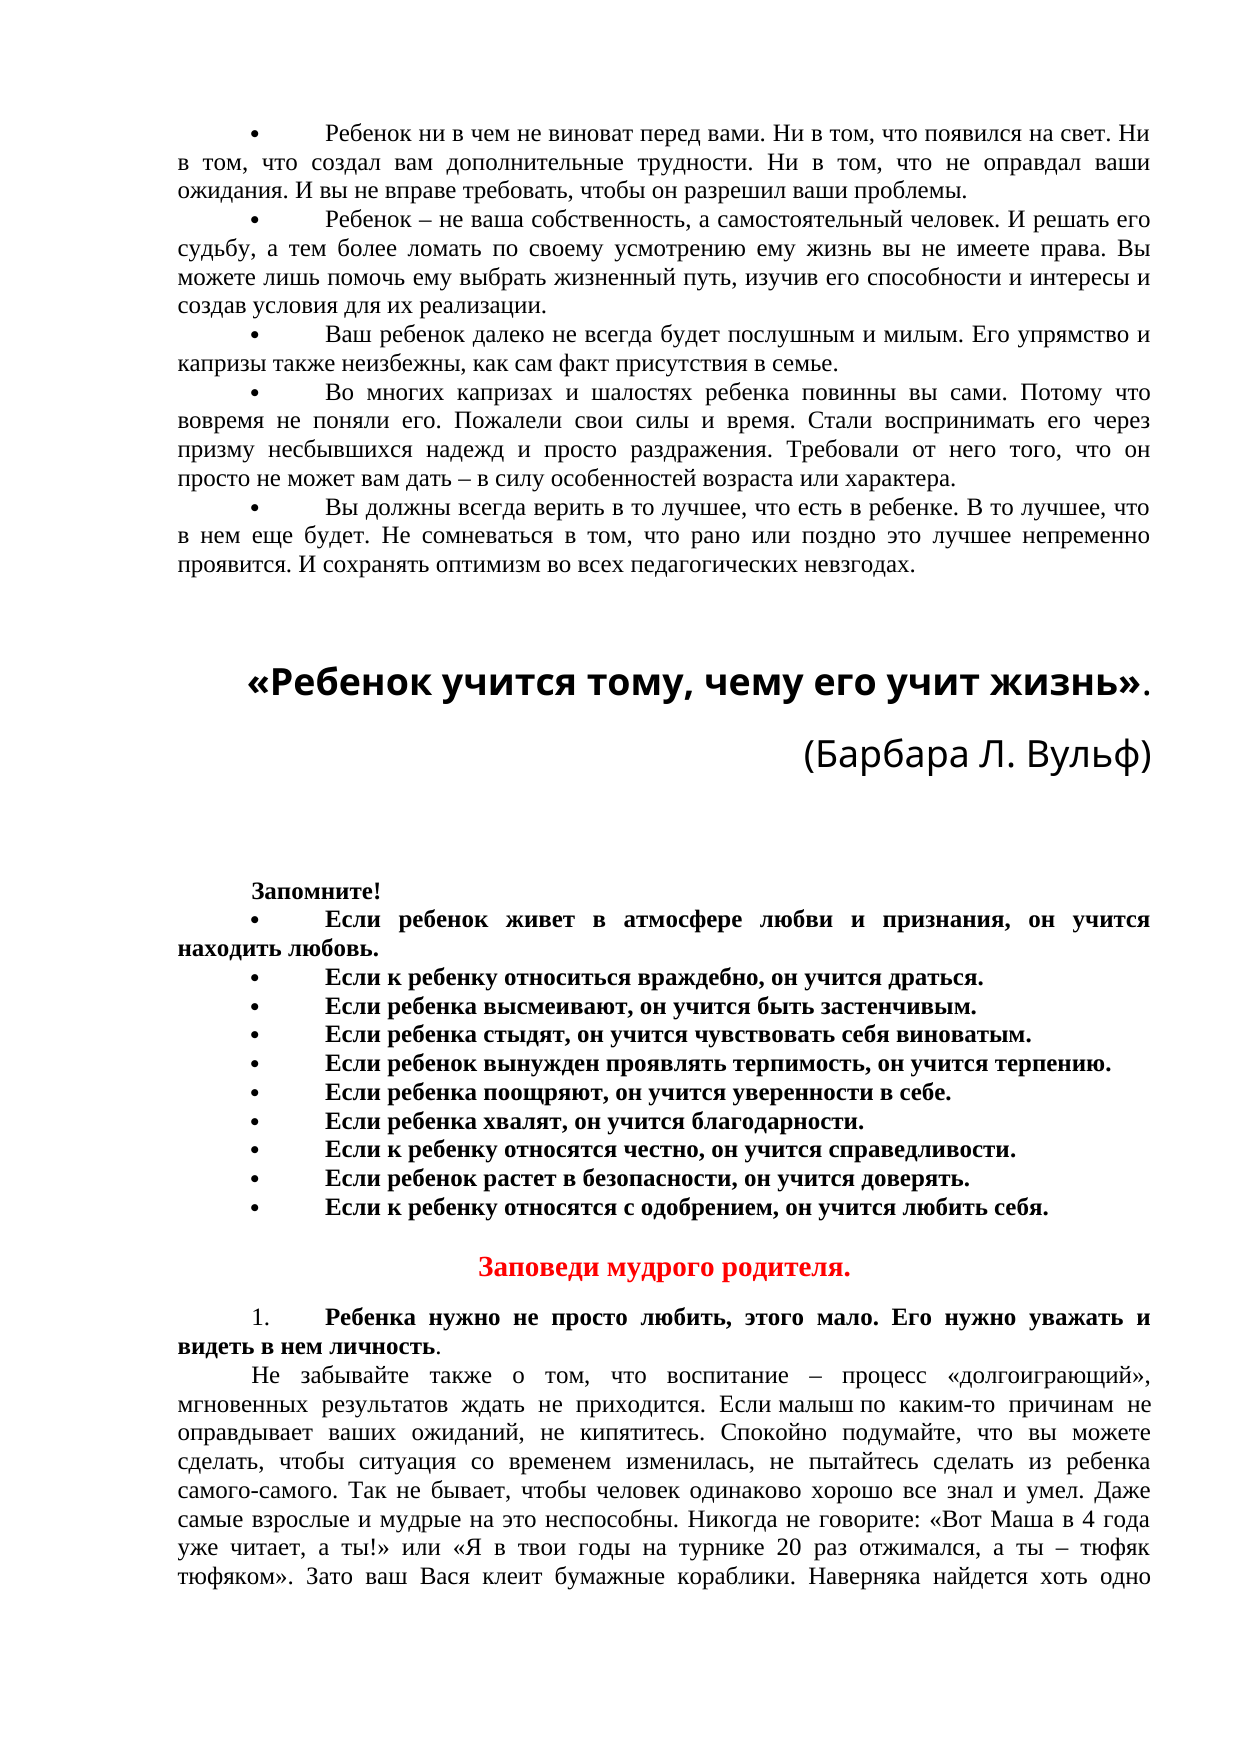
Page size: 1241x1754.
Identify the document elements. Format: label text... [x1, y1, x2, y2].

list Если ребенок живет в атмосфере любви и признания, он учится находить любовь. [177, 904, 1152, 962]
list Ваш ребенок далеко не всегда будет послушным и милым. Его упрямство и капризы также неизбежны, как сам факт присутствия в семье. [177, 319, 1152, 377]
list Если к ребенку относиться враждебно, он учится драться. [177, 962, 1152, 991]
list Если ребенка высмеивают, он учится быть застенчивым. [177, 991, 1152, 1019]
list Если ребенка поощряют, он учится уверенности в себе. [177, 1077, 1152, 1106]
text Заповеди мудрого родителя. [177, 1249, 1152, 1283]
list Во многих капризах и шалостях ребенка повинны вы сами. Потому что вовремя не поняли его. Пожалели свои силы и время. Стали воспринимать его через призму несбывшихся надежд и просто раздражения. Требовали от него того, что он просто не может вам дать – в силу особенностей возраста или характера. [177, 377, 1152, 492]
text «Ребенок учится тому, чему его учит жизнь». [177, 655, 1152, 706]
text Запомните! [177, 876, 1152, 904]
list Ребенок ни в чем не виноват перед вами. Ни в том, что появился на свет. Ни в том, что создал вам дополнительные трудности. Ни в том, что не оправдал ваши ожидания. И вы не вправе требовать, чтобы он разрешил ваши проблемы. [177, 118, 1152, 204]
list Ребенок – не ваша собственность, а самостоятельный человек. И решать его судьбу, а тем более ломать по своему усмотрению ему жизнь вы не имеете права. Вы можете лишь помочь ему выбрать жизненный путь, изучив его способности и интересы и создав условия для их реализации. [177, 204, 1152, 319]
list Если к ребенку относятся с одобрением, он учится любить себя. [177, 1192, 1152, 1221]
list Ребенка нужно не просто любить, этого мало. Его нужно уважать и видеть в нем личность. [177, 1302, 1152, 1360]
list Если ребенок растет в безопасности, он учится доверять. [177, 1163, 1152, 1192]
list Если ребенка хвалят, он учится благодарности. [177, 1106, 1152, 1134]
list Если ребенок вынужден проявлять терпимость, он учится терпению. [177, 1048, 1152, 1077]
text (Барбара Л. Вульф) [177, 727, 1152, 778]
list Вы должны всегда верить в то лучшее, что есть в ребенке. В то лучшее, что в нем еще будет. Не сомневаться в том, что рано или поздно это лучшее непременно проявится. И сохранять оптимизм во всех педагогических невзгодах. [177, 492, 1152, 578]
list Если к ребенку относятся честно, он учится справедливости. [177, 1134, 1152, 1163]
list Если ребенка стыдят, он учится чувствовать себя виноватым. [177, 1019, 1152, 1048]
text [177, 1360, 1152, 1590]
